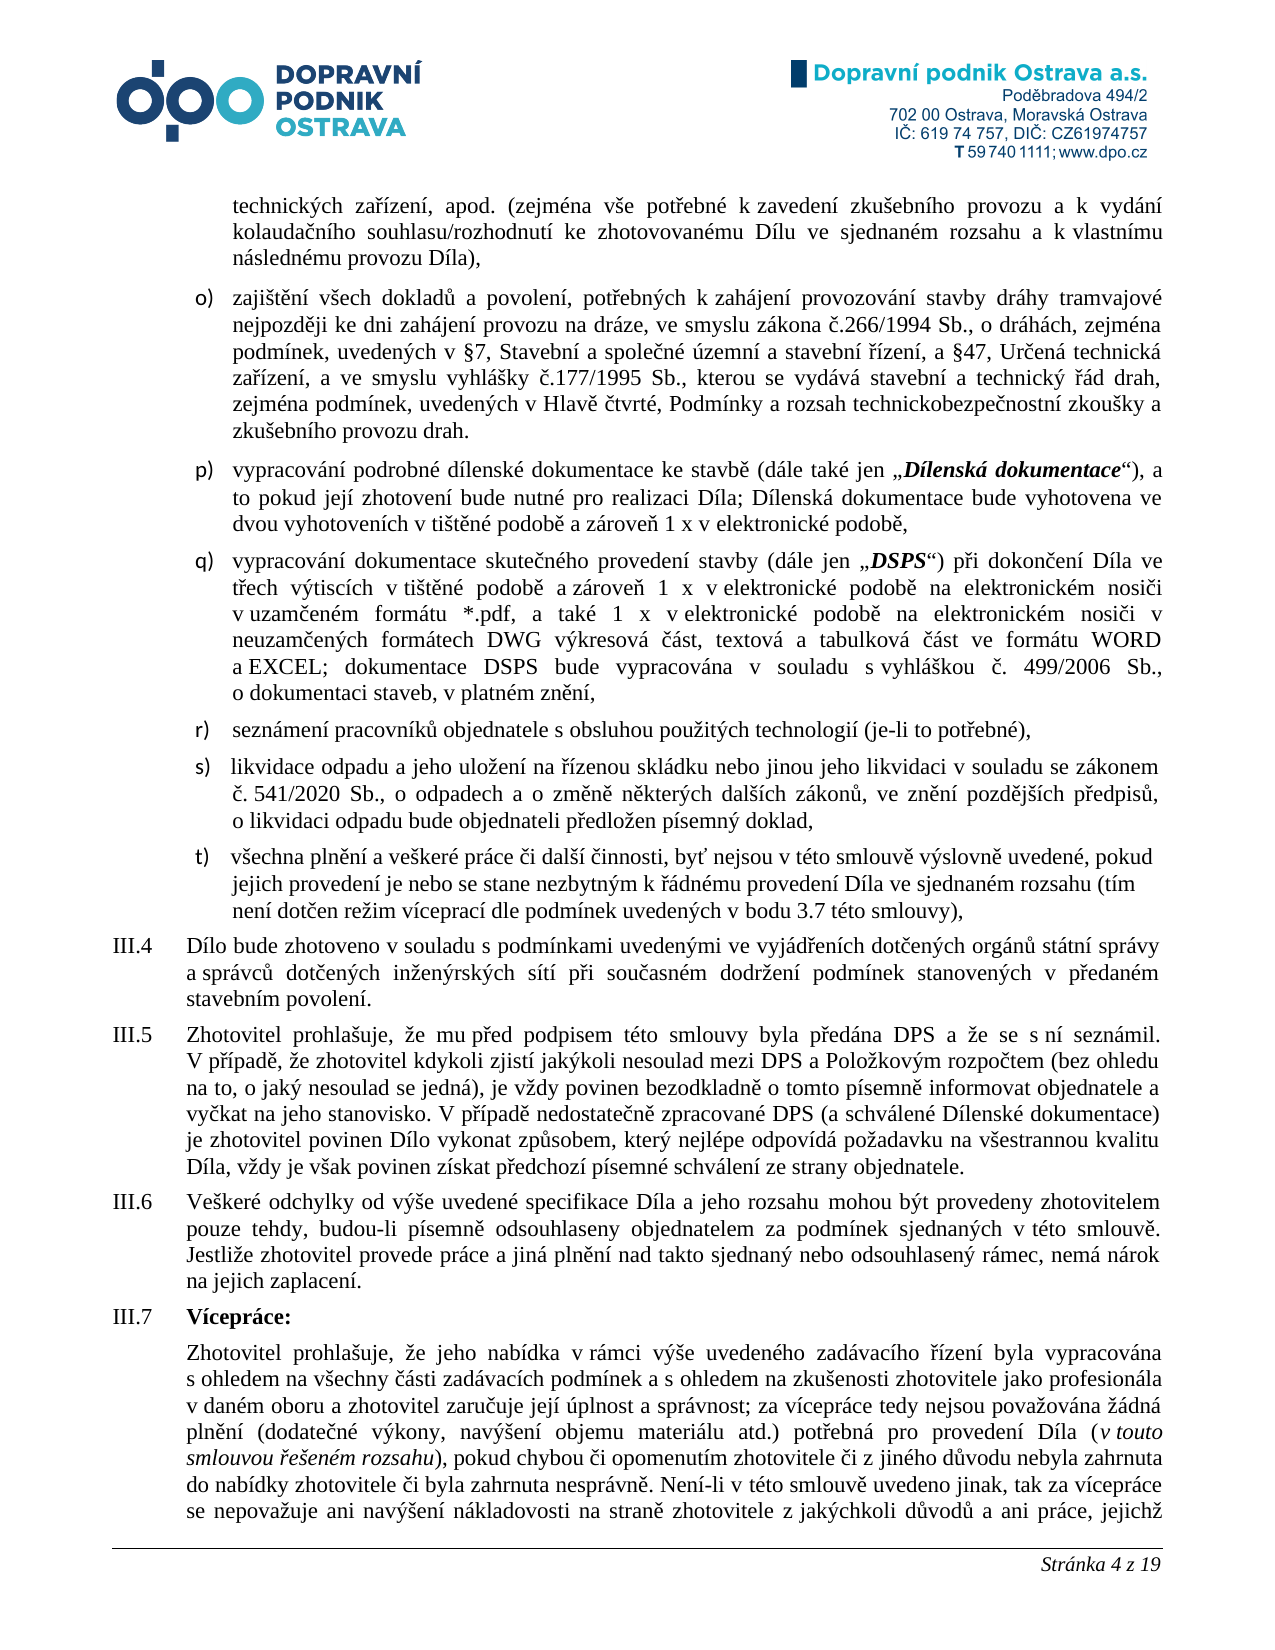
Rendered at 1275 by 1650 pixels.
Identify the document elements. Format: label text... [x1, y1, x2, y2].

list seznámení pracovníků objednatele s obsluhou použitých technologií (je-li to potřebné), [195, 715, 1163, 743]
picture [791, 60, 1147, 161]
list Dílo bude zhotoveno v souladu s podmínkami uvedenými ve vyjádřeních dotčených orgánů státní správy a správců dotčených inženýrských sítí při současném dodržení podmínek stanovených v předaném stavebním povolení. [112, 932, 1161, 1012]
list vypracování dokumentace skutečného provedení stavby (dále jen „DSPS“) při dokončení Díla ve třech výtiscích v tištěné podobě a zároveň 1 x v elektronické podobě na elektronickém nosiči v uzamčeném formátu *.pdf, a také 1 x v elektronické podobě na elektronickém nosiči v neuzamčených formátech DWG výkresová část, textová a tabulková část ve formátu WORD a EXCEL; dokumentace DSPS bude vypracována v souladu s vyhláškou č. 499/2006 Sb., o dokumentaci staveb, v platném znění, [195, 546, 1163, 706]
picture [116, 60, 423, 142]
list Vícepráce: [112, 1303, 1161, 1329]
list vypracování podrobné dílenské dokumentace ke stavbě (dále také jen „Dílenská dokumentace“), a to pokud její zhotovení bude nutné pro realizaci Díla; Dílenská dokumentace bude vyhotovena ve dvou vyhotoveních v tištěné podobě a zároveň 1 x v elektronické podobě, [195, 456, 1163, 536]
list všechna plnění a veškeré práce či další činnosti, byť nejsou v této smlouvě výslovně uvedené, pokud jejich provedení je nebo se stane nezbytným k řádnému provedení Díla ve sjednaném rozsahu (tím není dotčen režim víceprací dle podmínek uvedených v bodu 3.7 této smlouvy), [195, 842, 1161, 923]
list zajištění všech dokladů a povolení, potřebných k zahájení provozování stavby dráhy tramvajové nejpozději ke dni zahájení provozu na dráze, ve smyslu zákona č.266/1994 Sb., o dráhách, zejména podmínek, uvedených v §7, Stavební a společné územní a stavební řízení, a §47, Určená technická zařízení, a ve smyslu vyhlášky č.177/1995 Sb., kterou se vydává stavební a technický řád drah, zejména podmínek, uvedených v Hlavě čtvrté, Podmínky a rozsah technickobezpečnostní zkoušky a zkušebního provozu drah. [195, 283, 1163, 443]
list likvidace odpadu a jeho uložení na řízenou skládku nebo jinou jeho likvidaci v souladu se zákonem č. 541/2020 Sb., o odpadech a o změně některých dalších zákonů, ve znění pozdějších předpisů, o likvidaci odpadu bude objednateli předložen písemný doklad, [195, 752, 1161, 833]
list Zhotovitel prohlašuje, že mu před podpisem této smlouvy byla předána DPS a že se s ní seznámil. V případě, že zhotovitel kdykoli zjistí jakýkoli nesoulad mezi DPS a Položkovým rozpočtem (bez ohledu na to, o jaký nesoulad se jedná), je vždy povinen bezodkladně o tomto písemně informovat objednatele a vyčkat na jeho stanovisko. V případě nedostatečně zpracované DPS (a schválené Dílenské dokumentace) je zhotovitel povinen Dílo vykonat způsobem, který nejlépe odpovídá požadavku na všestrannou kvalitu Díla, vždy je však povinen získat předchozí písemné schválení ze strany objednatele. [112, 1021, 1161, 1179]
list Veškeré odchylky od výše uvedené specifikace Díla a jeho rozsahu mohou být provedeny zhotovitelem pouze tehdy, budou-li písemně odsouhlaseny objednatelem za podmínek sjednaných v této smlouvě. Jestliže zhotovitel provede práce a jiná plnění nad takto sjednaný nebo odsouhlasený rámec, nemá nárok na jejich zaplacení. [112, 1188, 1161, 1294]
